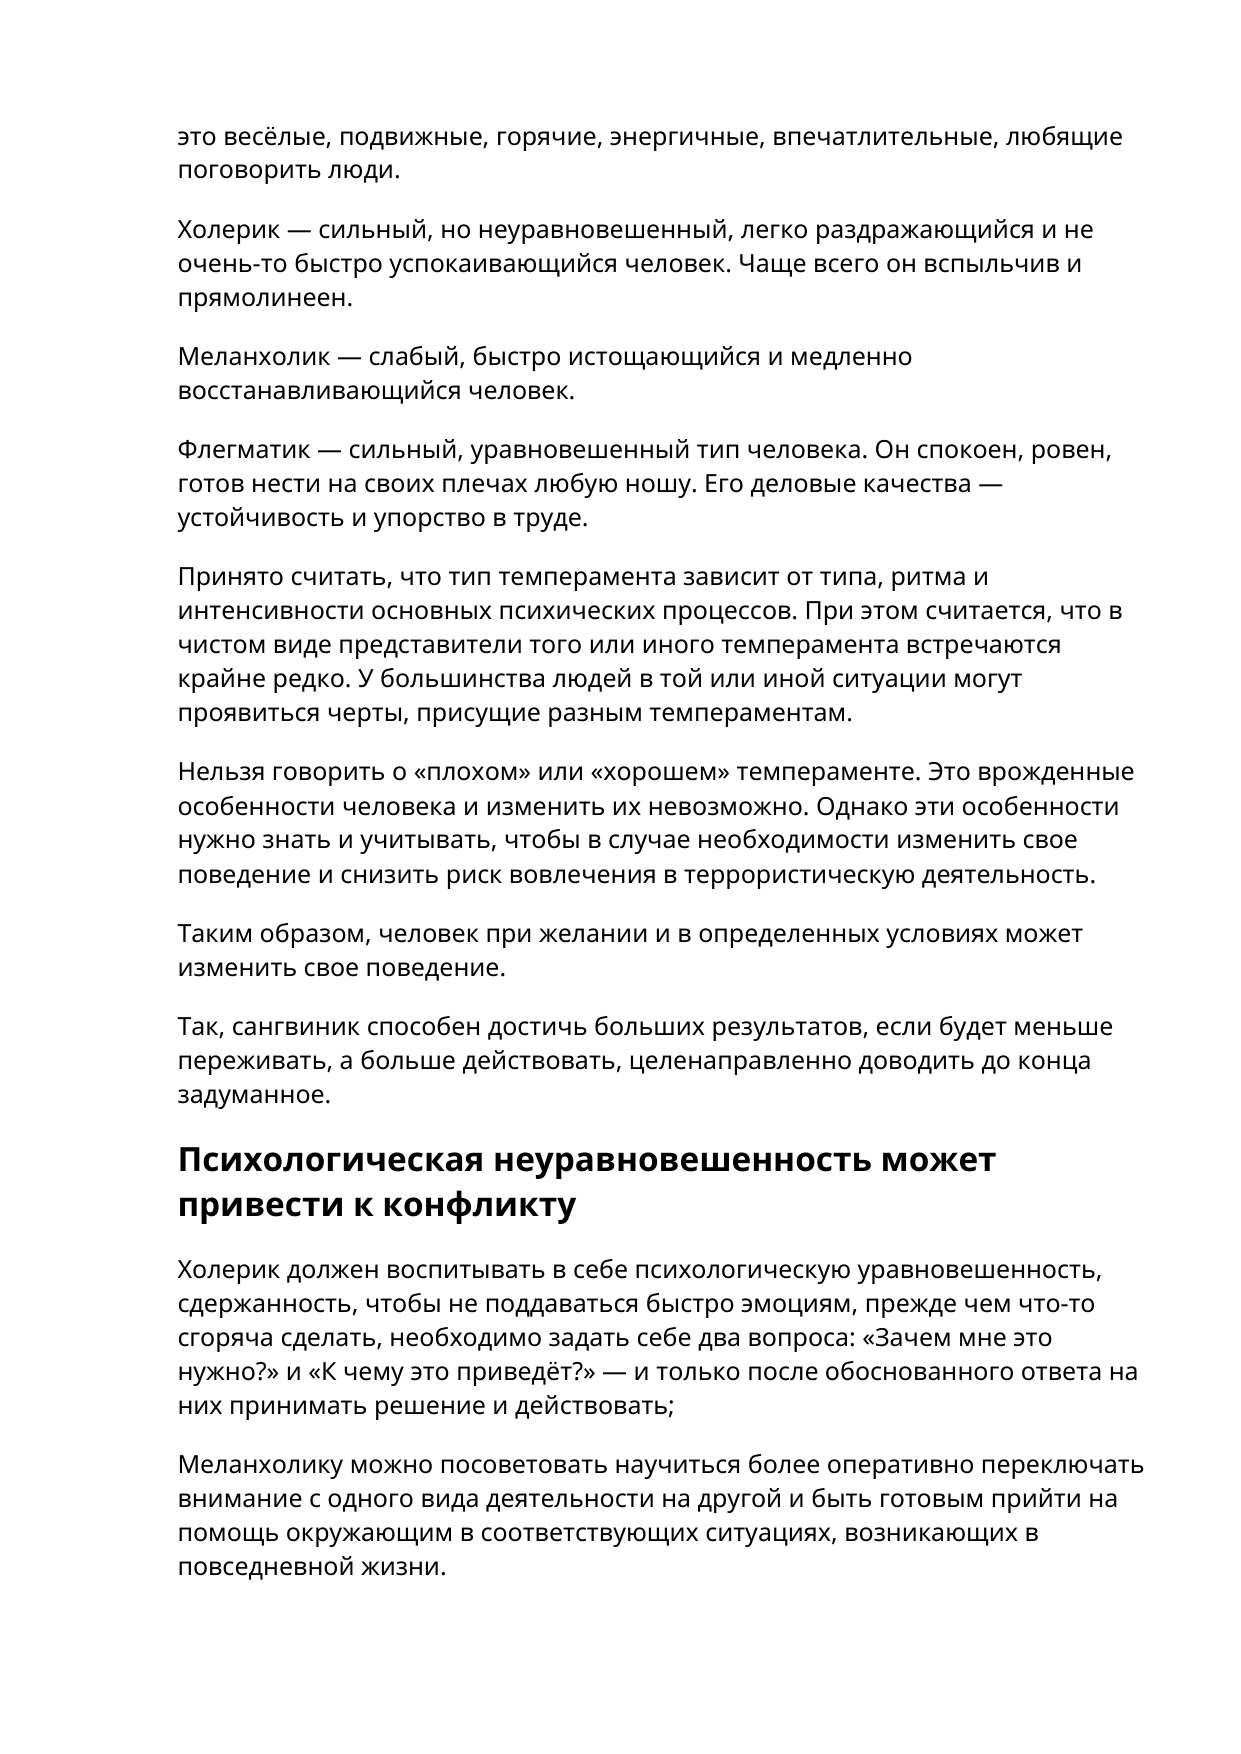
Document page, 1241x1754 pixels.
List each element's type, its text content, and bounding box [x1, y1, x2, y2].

text Принято считать, что тип темперамента зависит от типа, ритма и интенсивности основных психических процессов. При этом считается, что в чистом виде представители того или иного темперамента встречаются крайне редко. У большинства людей в той или иной ситуации могут проявиться черты, присущие разным темпераментам. [177, 559, 1152, 729]
text Меланхолику можно посоветовать научиться более оперативно переключать внимание с одного вида деятельности на другой и быть готовым прийти на помощь окружающим в соответствующих ситуациях, возникающих в повседневной жизни. [177, 1447, 1152, 1583]
text Холерик должен воспитывать в себе психологическую уравновешенность, сдержанность, чтобы не поддаваться быстро эмоциям, прежде чем что-то сгоряча сделать, необходимо задать себе два вопроса: «Зачем мне это нужно?» и «К чему это приведёт?» — и только после обоснованного ответа на них принимать решение и действовать; [177, 1251, 1152, 1422]
text Психологическая неуравновешенность может привести к конфликту [177, 1136, 1152, 1226]
text Нельзя говорить о «плохом» или «хорошем» темпераменте. Это врожденные особенности человека и изменить их невозможно. Однако эти особенности нужно знать и учитывать, чтобы в случае необходимости изменить свое поведение и снизить риск вовлечения в террористическую деятельность. [177, 754, 1152, 890]
text Флегматик — сильный, уравновешенный тип человека. Он спокоен, ровен, готов нести на своих плечах любую ношу. Его деловые качества — устойчивость и упорство в труде. [177, 432, 1152, 534]
text Так, сангвиник способен достичь больших результатов, если будет меньше переживать, а больше действовать, целенаправленно доводить до конца задуманное. [177, 1008, 1152, 1111]
text Меланхолик — слабый, быстро истощающийся и медленно восстанавливающийся человек. [177, 338, 1152, 407]
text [177, 118, 1152, 186]
text Таким образом, человек при желании и в определенных условиях может изменить свое поведение. [177, 915, 1152, 983]
text Холерик — сильный, но неуравновешенный, легко раздражающийся и не очень-то быстро успокаивающийся человек. Чаще всего он вспыльчив и прямолинеен. [177, 211, 1152, 313]
